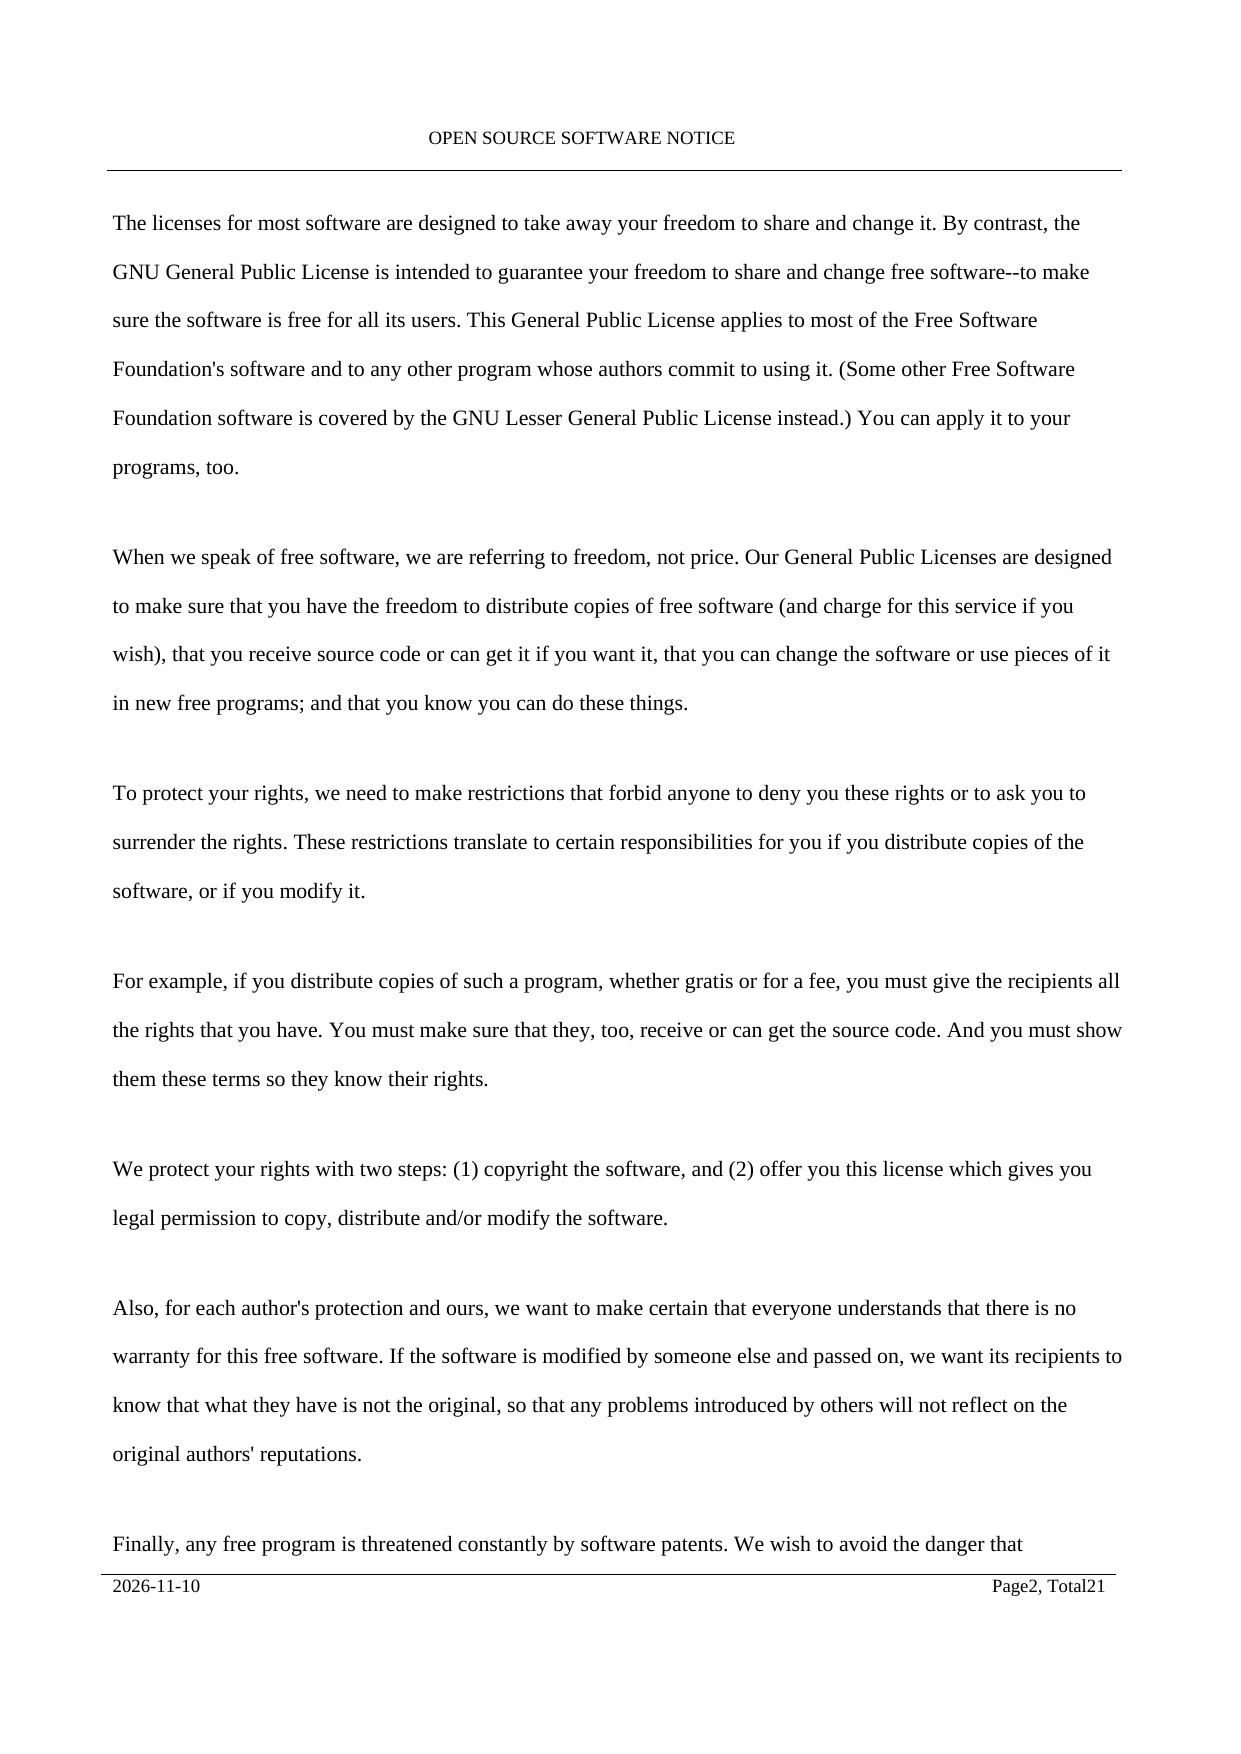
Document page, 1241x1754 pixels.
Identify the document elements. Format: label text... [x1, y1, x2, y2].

text When we speak of free software, we are referring to freedom, not price. Our General Public Licenses are designed to make sure that you have the freedom to distribute copies of free software (and charge for this service if you wish), that you receive source code or can get it if you want it, that you can change the software or use pieces of it in new free programs; and that you know you can do these things. [112, 540, 1128, 719]
text The licenses for most software are designed to take away your freedom to share and change it. By contrast, the GNU General Public License is intended to guarantee your freedom to share and change free software--to make sure the software is free for all its users. This General Public License applies to most of the Free Software Foundation's software and to any other program whose authors commit to using it. (Some other Free Software Foundation software is covered by the GNU Lesser General Public License instead.) You can apply it to your programs, too. [112, 206, 1128, 483]
text To protect your rights, we need to make restrictions that forbid anyone to deny you these rights or to ask you to surrender the rights. These restrictions translate to certain responsibilities for you if you distribute copies of the software, or if you modify it. [112, 777, 1128, 907]
text Also, for each author's protection and ours, we want to make certain that everyone understands that there is no warranty for this free software. If the software is modified by someone else and passed on, we want its recipients to know that what they have is not the original, so that any problems introduced by others will not reflect on the original authors' reputations. [112, 1291, 1128, 1470]
text For example, if you distribute copies of such a program, whether gratis or for a fee, you must give the recipients all the rights that you have. You must make sure that they, too, receive or can get the source code. And you must show them these terms so they know their rights. [112, 964, 1128, 1094]
text We protect your rights with two steps: (1) copyright the software, and (2) offer you this license which gives you legal permission to copy, distribute and/or modify the software. [112, 1152, 1128, 1233]
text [112, 1528, 1128, 1560]
